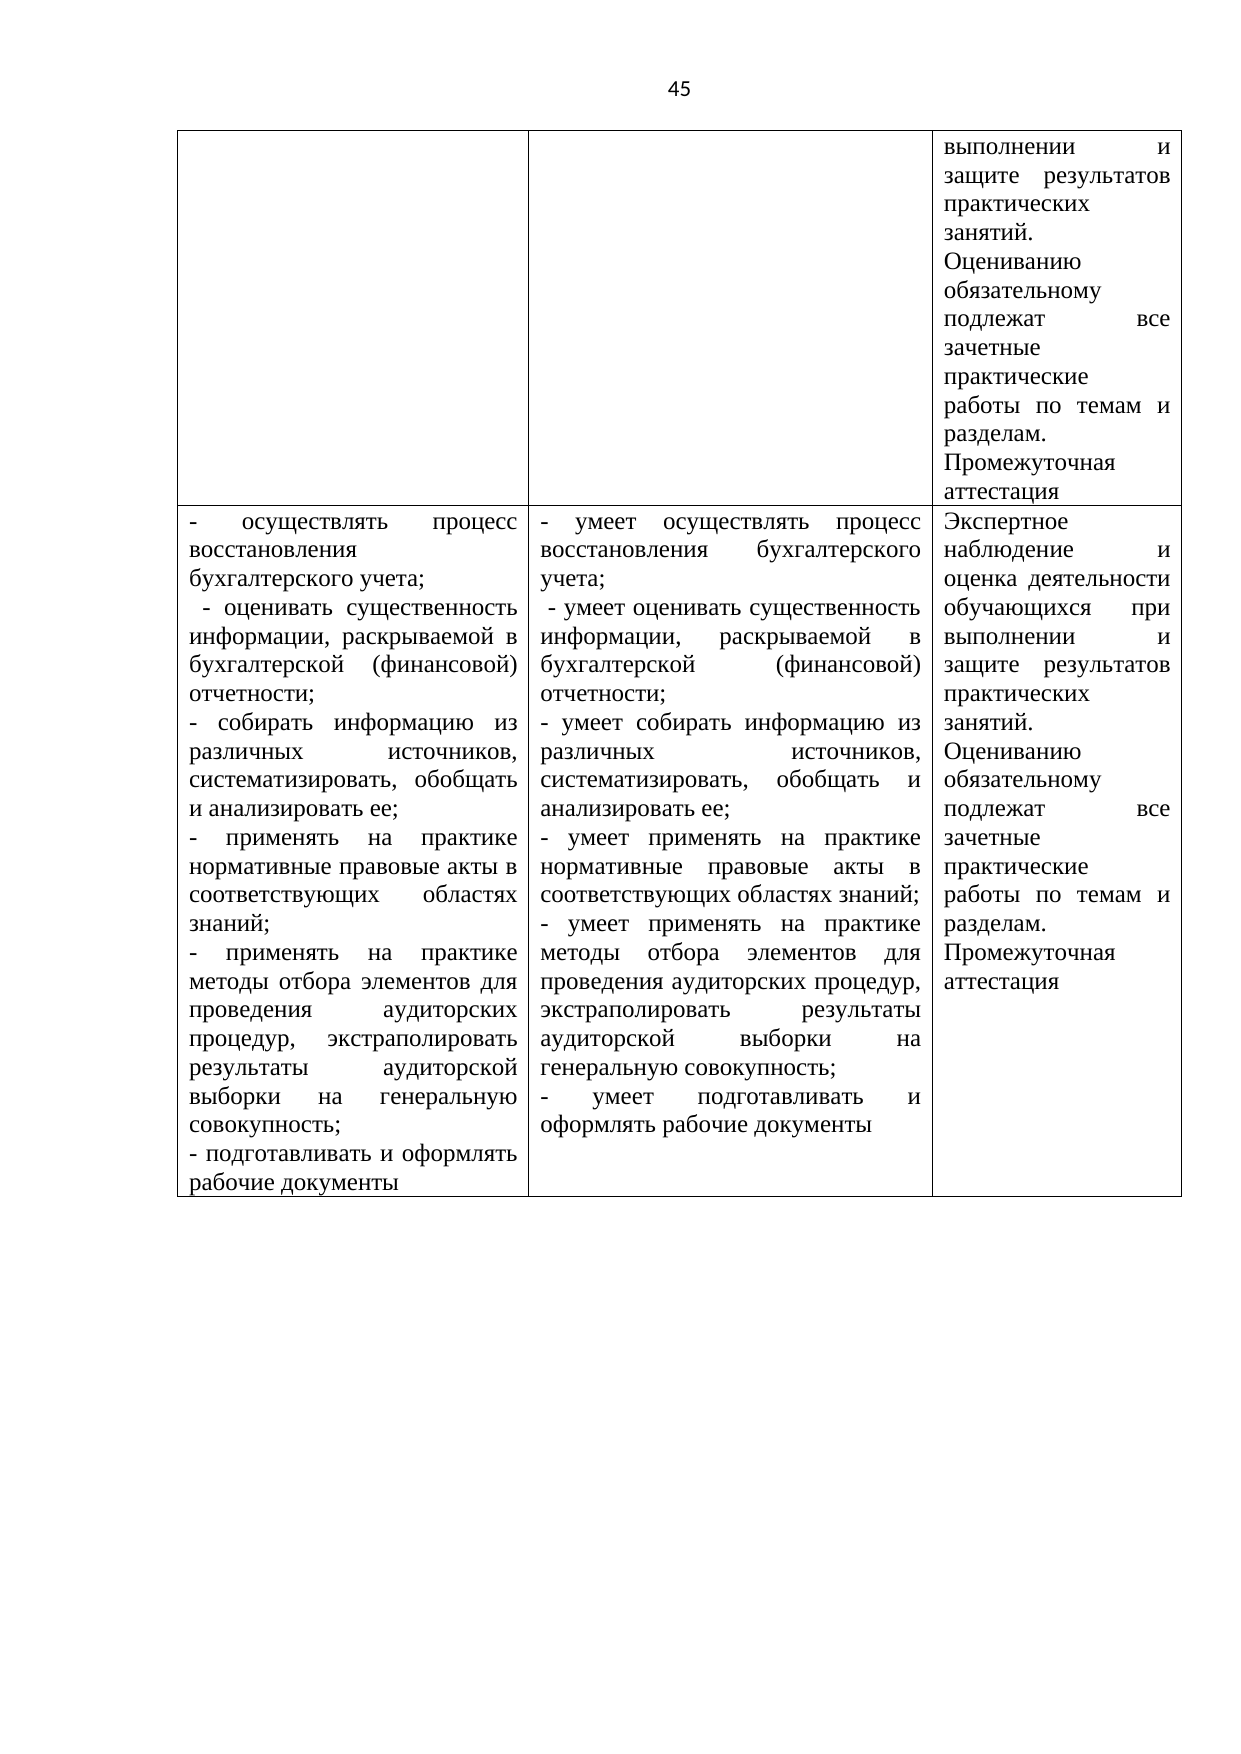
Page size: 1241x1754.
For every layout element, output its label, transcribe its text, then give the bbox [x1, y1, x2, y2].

table_cell - осуществлять процесс восстановления бухгалтерского учета; - оценивать существенность информации, раскрываемой в бухгалтерской (финансовой) отчетности; - собирать информацию из различных источников, систематизировать, обобщать и анализировать ее; - применять на практике нормативные правовые акты в соответствующих областях знаний; - применять на практике методы отбора элементов для проведения аудиторских процедур, экстраполировать результаты аудиторской выборки на генеральную совокупность; - подготавливать и оформлять рабочие документы [178, 506, 528, 1196]
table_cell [933, 131, 1181, 505]
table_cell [529, 131, 932, 505]
table_cell - умеет осуществлять процесс восстановления бухгалтерского учета; - умеет оценивать существенность информации, раскрываемой в бухгалтерской (финансовой) отчетности; - умеет собирать информацию из различных источников, систематизировать, обобщать и анализировать ее; - умеет применять на практике нормативные правовые акты в соответствующих областях знаний; - умеет применять на практике методы отбора элементов для проведения аудиторских процедур, экстраполировать результаты аудиторской выборки на генеральную совокупность; - умеет подготавливать и оформлять рабочие документы [529, 506, 932, 1196]
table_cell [178, 131, 528, 505]
